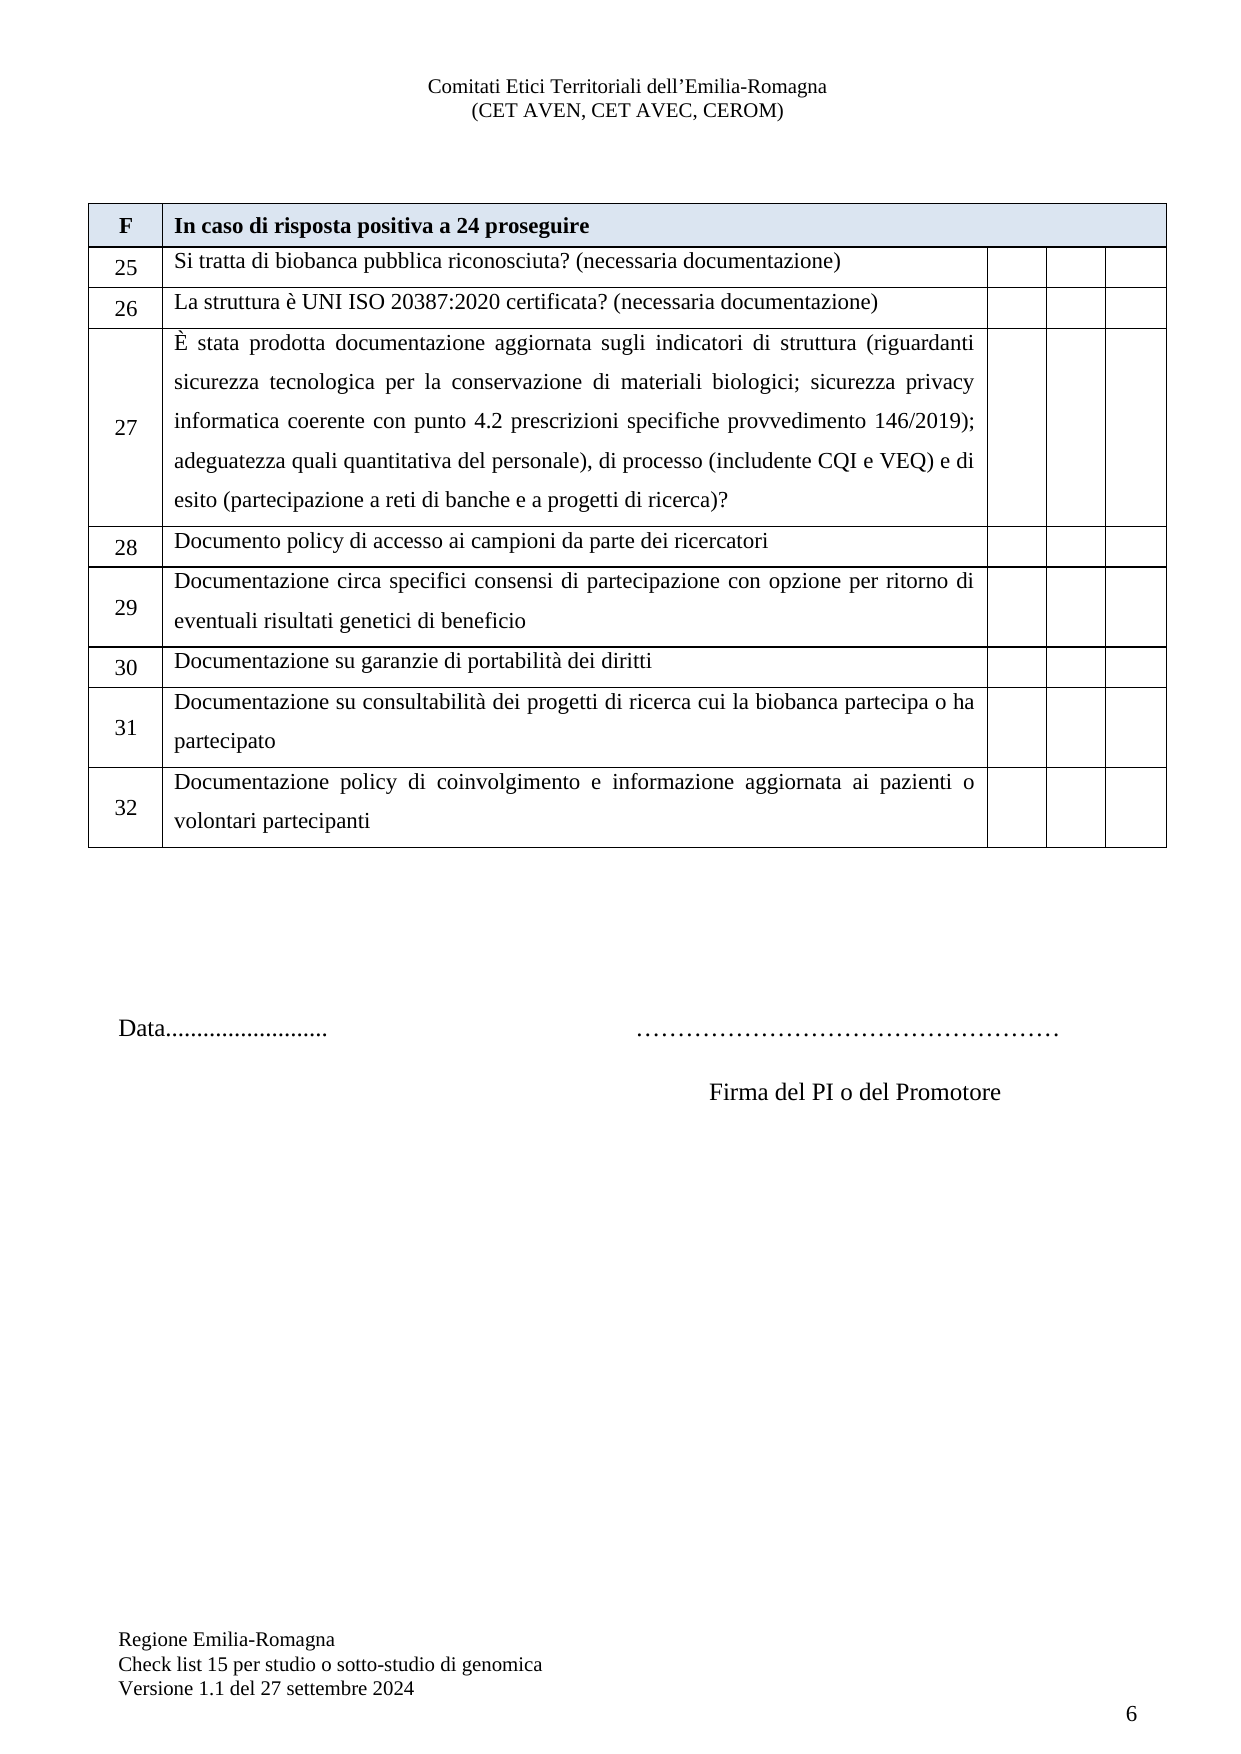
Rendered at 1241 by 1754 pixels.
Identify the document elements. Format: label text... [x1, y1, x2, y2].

text Data.......................... …………………………………………… [118, 1013, 1137, 1041]
table_cell [1106, 648, 1166, 687]
table_cell 27 [89, 329, 162, 526]
table_cell [1047, 527, 1105, 566]
table_header F [89, 204, 162, 246]
table_cell [1047, 329, 1105, 526]
table_cell [1047, 688, 1105, 767]
table_cell 25 [89, 248, 162, 287]
table_cell [1106, 288, 1166, 327]
table_cell La struttura è UNI ISO 20387:2020 certificata? (necessaria documentazione) [163, 288, 987, 327]
table_cell [1106, 768, 1166, 847]
table_cell [1047, 568, 1105, 646]
table_cell [1047, 768, 1105, 847]
table_cell Documentazione su consultabilità dei progetti di ricerca cui la biobanca partecipa o ha partecipato [163, 688, 987, 767]
table_cell [1047, 248, 1105, 287]
table_cell [1106, 568, 1166, 646]
table_cell Si tratta di biobanca pubblica riconosciuta? (necessaria documentazione) [163, 248, 987, 287]
table_cell [988, 648, 1046, 687]
table_cell Documentazione su garanzie di portabilità dei diritti [163, 648, 987, 687]
table_cell [988, 568, 1046, 646]
table_cell 26 [89, 288, 162, 327]
table_cell Documentazione policy di coinvolgimento e informazione aggiornata ai pazienti o volontari partecipanti [163, 768, 987, 847]
table_cell [1106, 248, 1166, 287]
table_cell 29 [89, 568, 162, 646]
table_cell 31 [89, 688, 162, 767]
table_cell È stata prodotta documentazione aggiornata sugli indicatori di struttura (riguardanti sicurezza tecnologica per la conservazione di materiali biologici; sicurezza privacy informatica coerente con punto 4.2 prescrizioni specifiche provvedimento 146/2019); adeguatezza quali quantitativa del personale), di processo (includente CQI e VEQ) e di esito (partecipazione a reti di banche e a progetti di ricerca)? [163, 329, 987, 526]
table_cell 30 [89, 648, 162, 687]
table_cell [1106, 527, 1166, 566]
table_cell [988, 329, 1046, 526]
table_cell [988, 688, 1046, 767]
table_cell [988, 248, 1046, 287]
table_cell Documento policy di accesso ai campioni da parte dei ricercatori [163, 527, 987, 566]
table_header In caso di risposta positiva a 24 proseguire [163, 204, 1166, 246]
table_cell [988, 288, 1046, 327]
table_cell [988, 768, 1046, 847]
table_cell [1047, 648, 1105, 687]
table_cell [1106, 688, 1166, 767]
table_cell 32 [89, 768, 162, 847]
table_cell [1106, 329, 1166, 526]
table_cell [988, 527, 1046, 566]
table_cell [1047, 288, 1105, 327]
table_cell Documentazione circa specifici consensi di partecipazione con opzione per ritorno di eventuali risultati genetici di beneficio [163, 568, 987, 646]
text Firma del PI o del Promotore [635, 1077, 1137, 1105]
table_cell 28 [89, 527, 162, 566]
